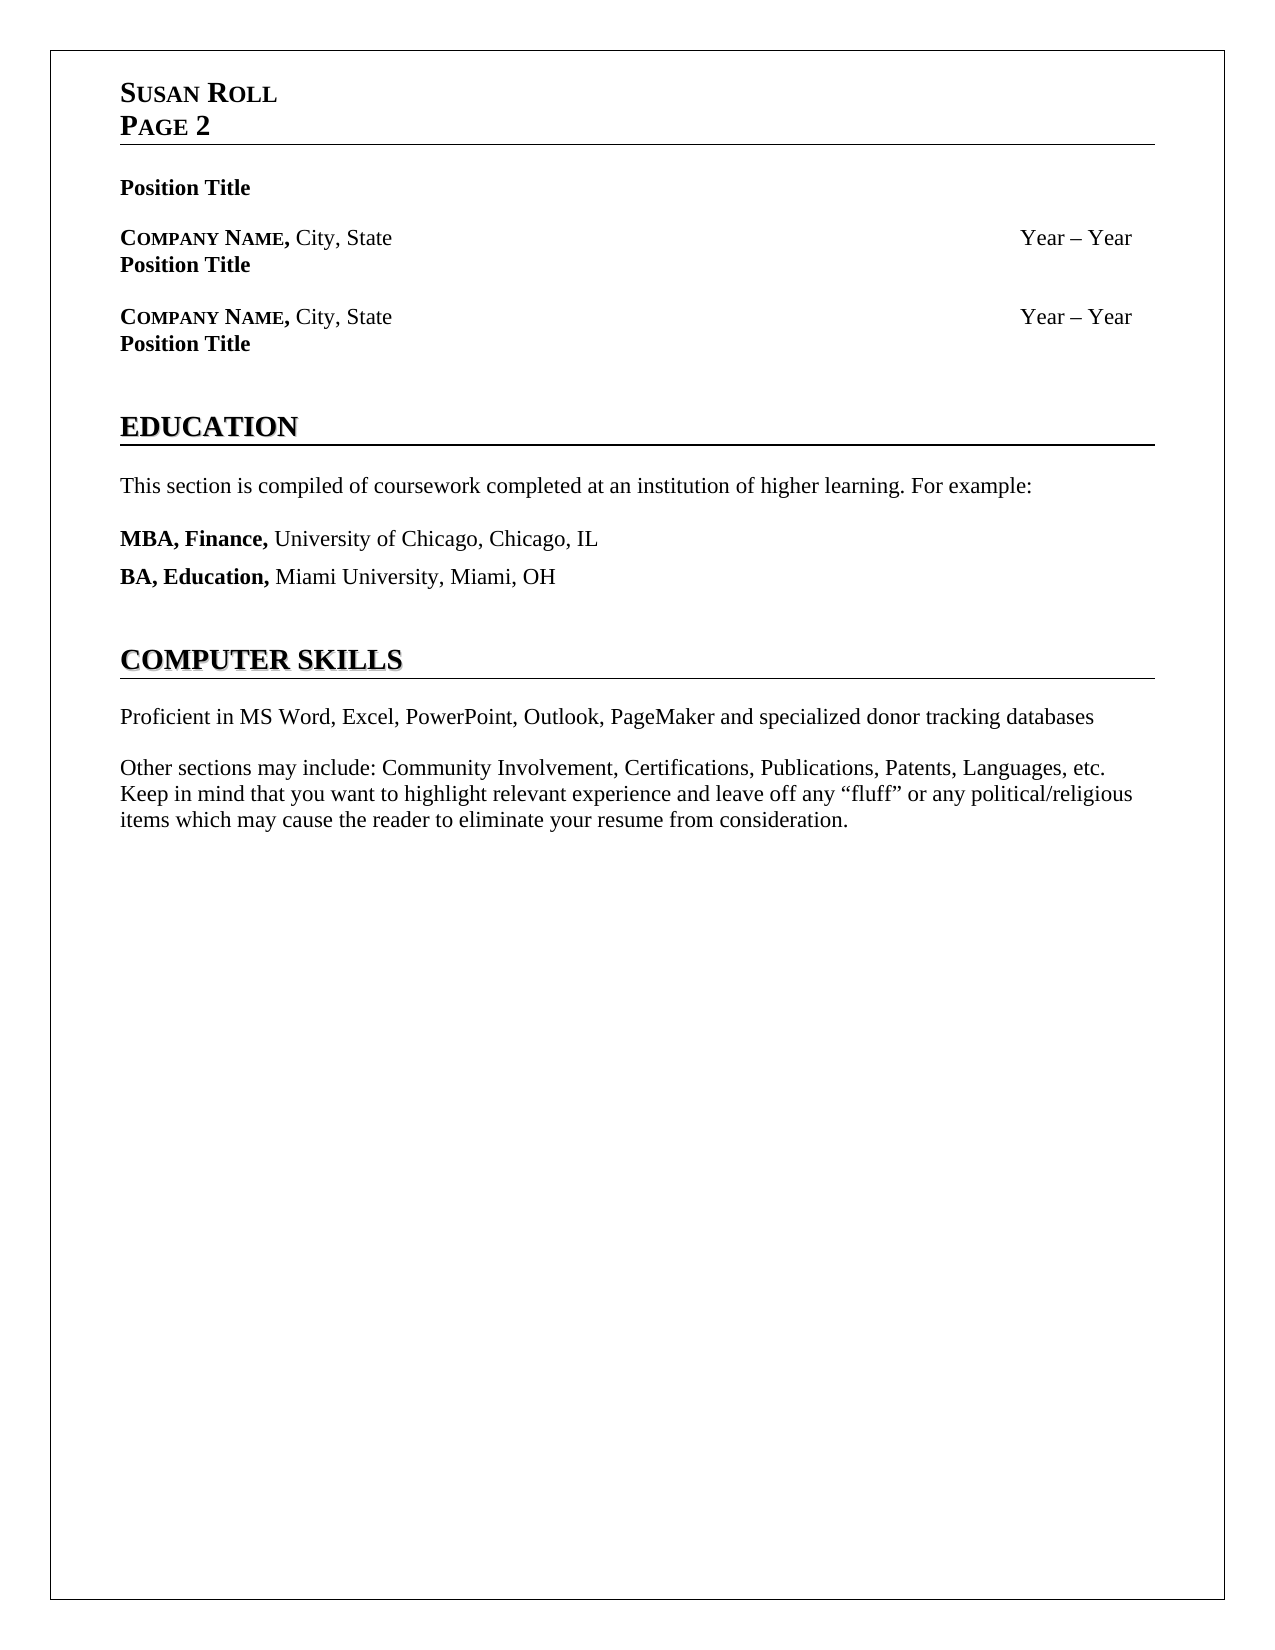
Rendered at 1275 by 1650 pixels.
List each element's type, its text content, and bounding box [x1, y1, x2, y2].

text Position Title [120, 174, 1155, 200]
title COMPUTER SKILLS [120, 642, 1155, 678]
text Company Name, City, State Year – Year [120, 303, 1155, 330]
title EDUCATION [120, 409, 1155, 444]
text Position Title [120, 330, 1155, 356]
text MBA, Finance, University of Chicago, Chicago, IL [120, 524, 1155, 551]
text Other sections may include: Community Involvement, Certifications, Publications, Patents, Languages, etc. Keep in mind that you want to highlight relevant experience and leave off any “fluff” or any political/religious items which may cause the reader to eliminate your resume from consideration. [120, 754, 1155, 833]
text This section is compiled of coursework completed at an institution of higher learning. For example: [120, 472, 1155, 498]
text Company Name, City, State Year – Year [120, 224, 1155, 251]
text BA, Education, Miami University, Miami, OH [120, 563, 1155, 590]
text Position Title [120, 251, 1155, 277]
text Proficient in MS Word, Excel, PowerPoint, Outlook, PageMaker and specialized donor tracking databases [120, 703, 1155, 729]
